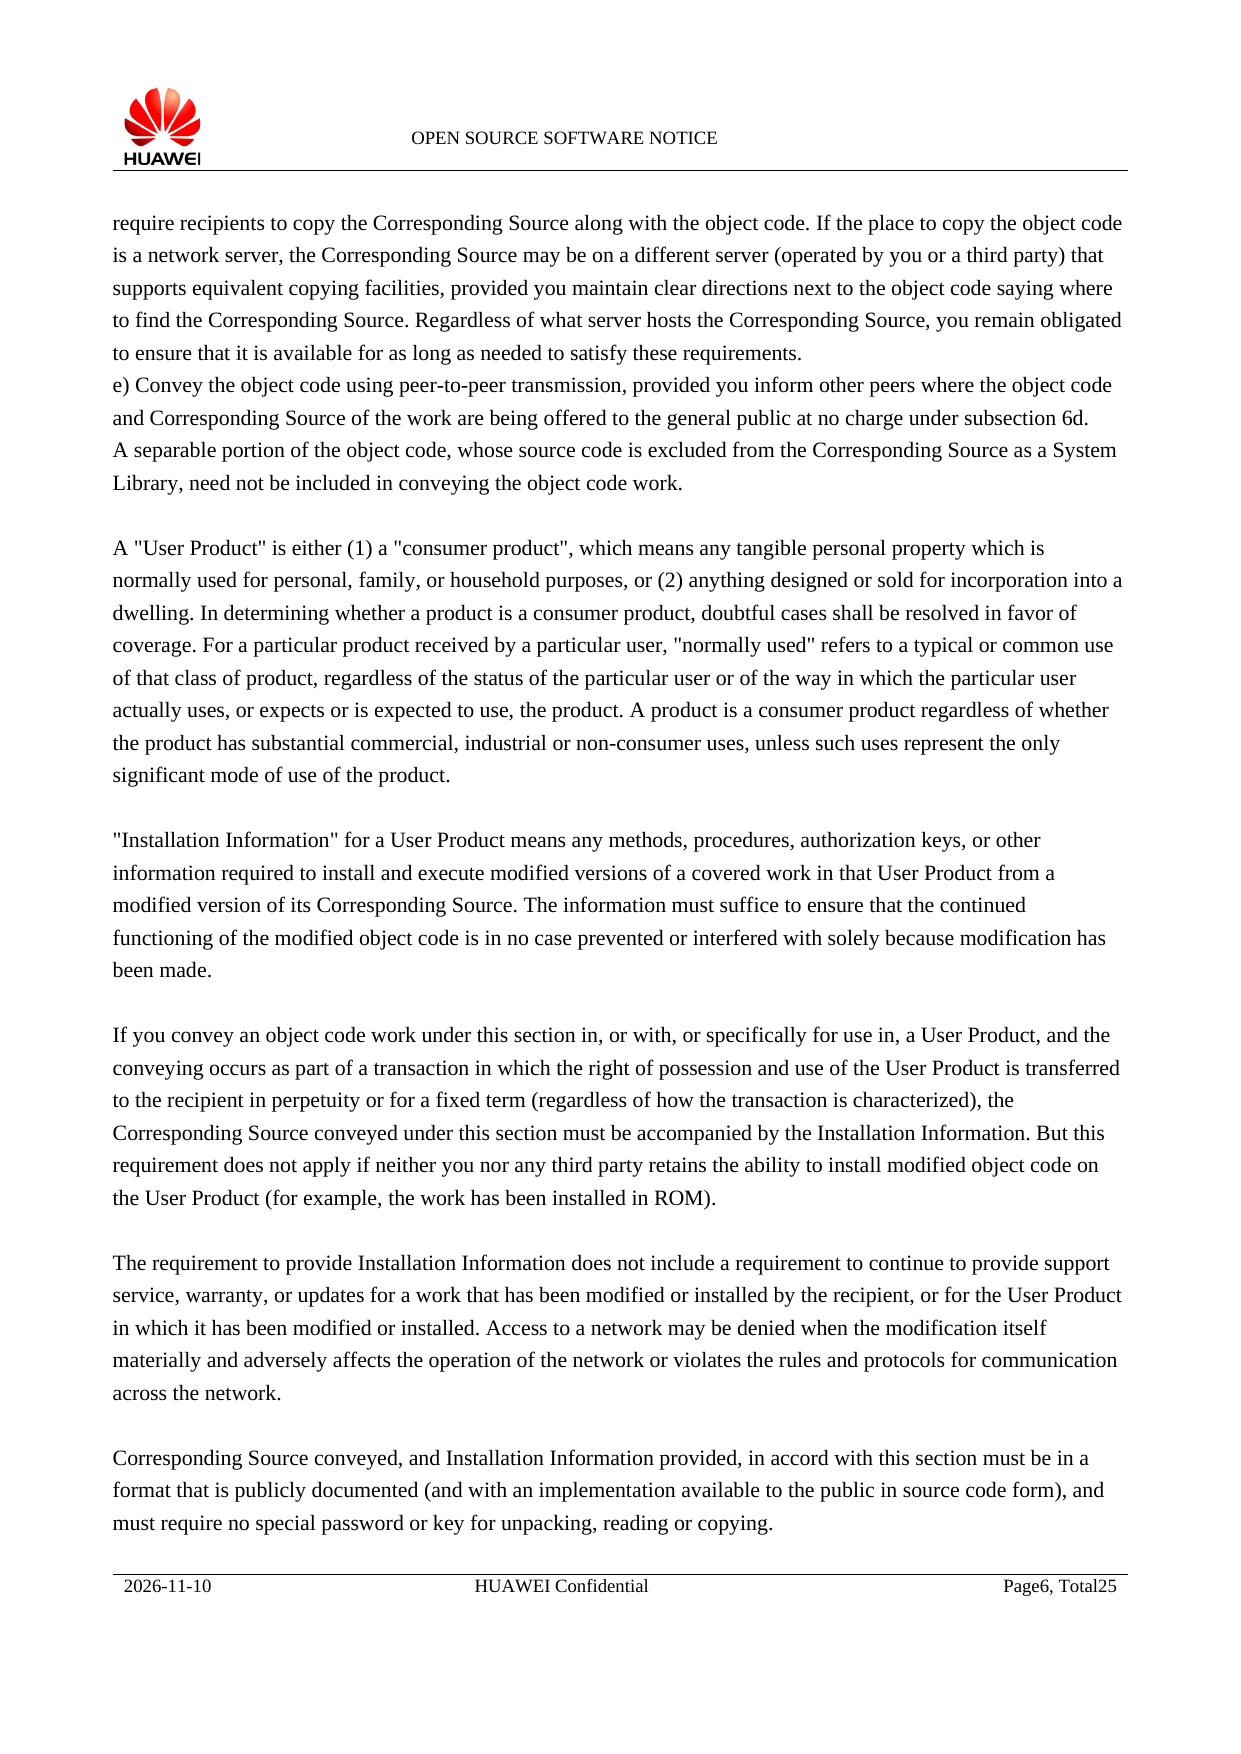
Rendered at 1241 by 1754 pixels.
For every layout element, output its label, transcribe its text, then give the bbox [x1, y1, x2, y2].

picture [124, 88, 201, 165]
